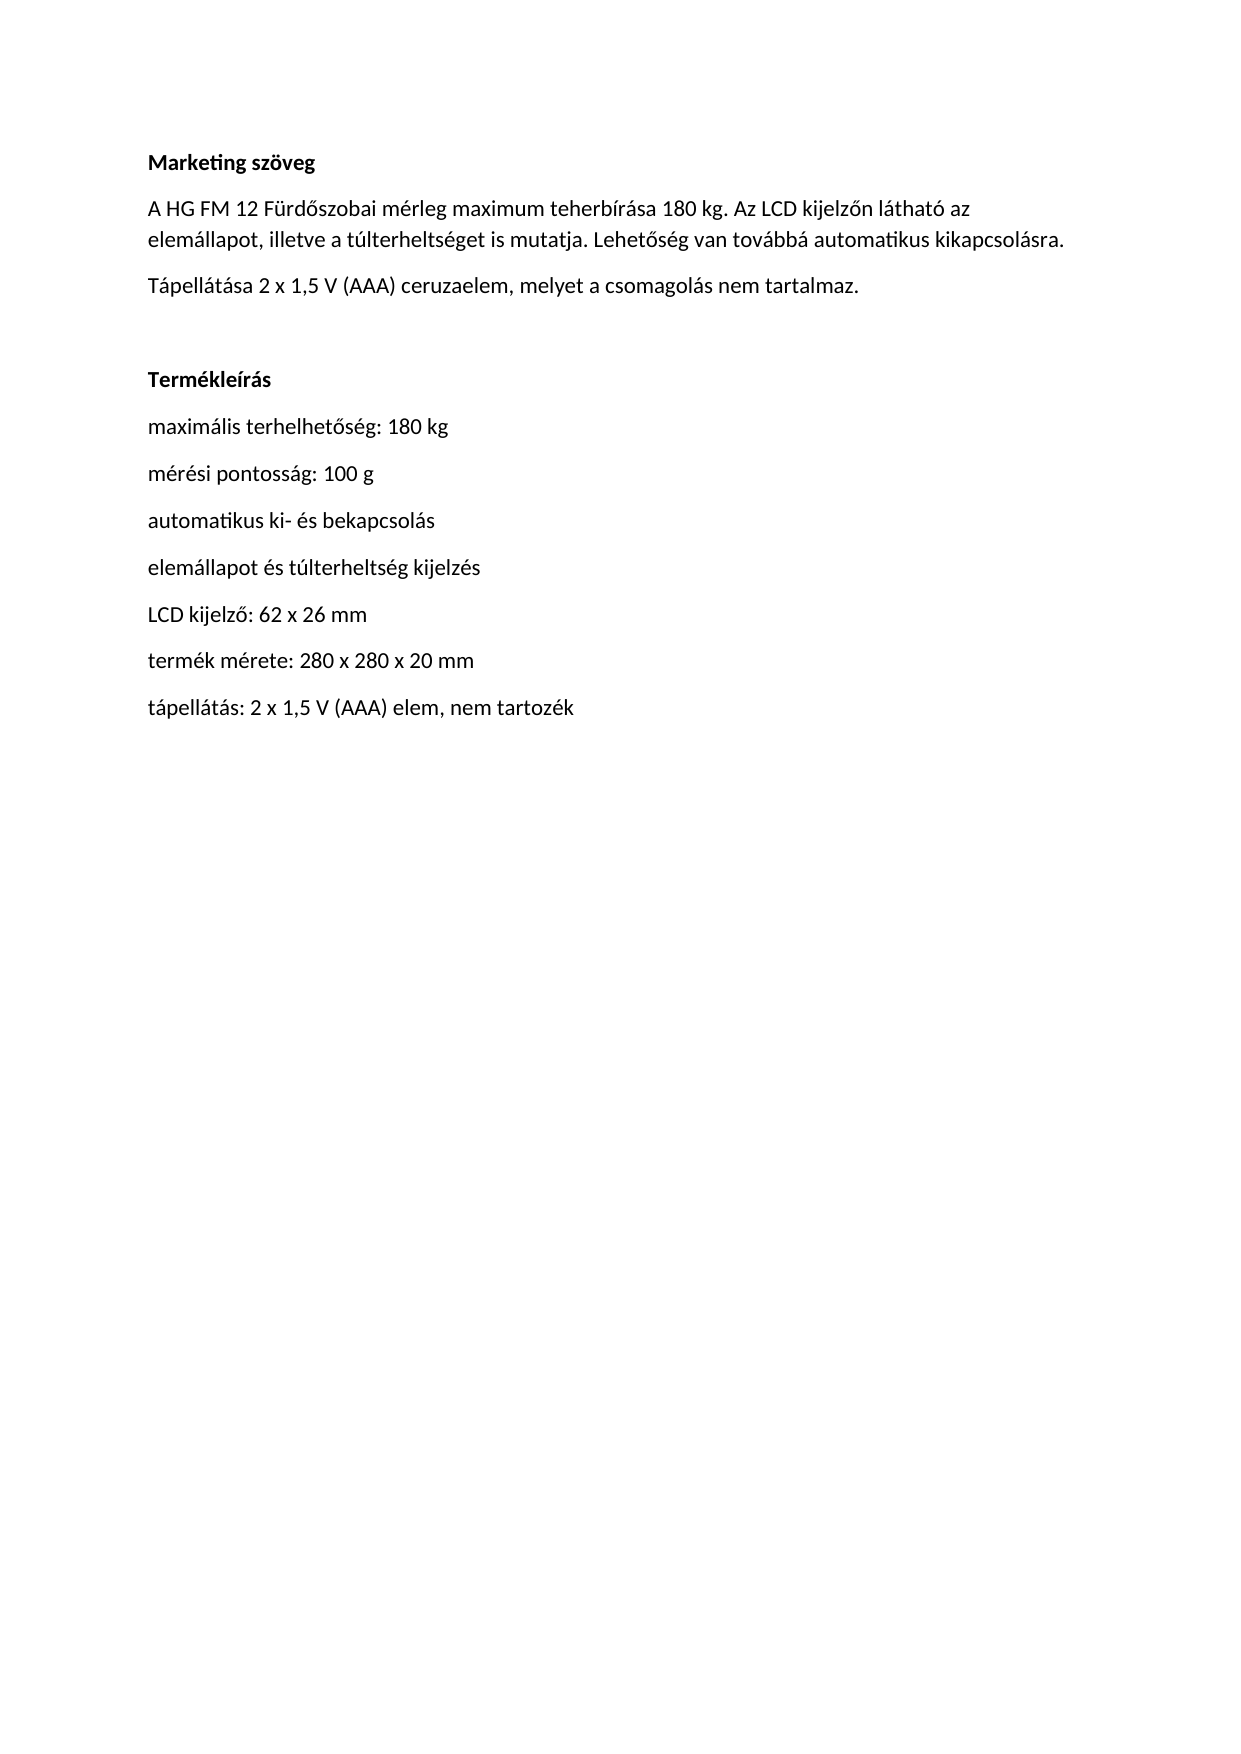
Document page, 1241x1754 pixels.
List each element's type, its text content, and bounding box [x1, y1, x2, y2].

text mérési pontosság: 100 g [148, 459, 1093, 487]
text Termékleírás [148, 365, 1093, 393]
text LCD kijelző: 62 x 26 mm [148, 600, 1093, 628]
text A HG FM 12 Fürdőszobai mérleg maximum teherbírása 180 kg. Az LCD kijelzőn látható az elemállapot, illetve a túlterheltséget is mutatja. Lehetőség van továbbá automatikus kikapcsolásra. [148, 194, 1093, 253]
text automatikus ki- és bekapcsolás [148, 506, 1093, 534]
text Marketing szöveg [148, 148, 1093, 176]
text elemállapot és túlterheltség kijelzés [148, 553, 1093, 581]
text termék mérete: 280 x 280 x 20 mm [148, 647, 1093, 674]
text maximális terhelhetőség: 180 kg [148, 412, 1093, 440]
text tápellátás: 2 x 1,5 V (AAA) elem, nem tartozék [148, 693, 1093, 721]
text Tápellátása 2 x 1,5 V (AAA) ceruzaelem, melyet a csomagolás nem tartalmaz. [148, 272, 1093, 299]
